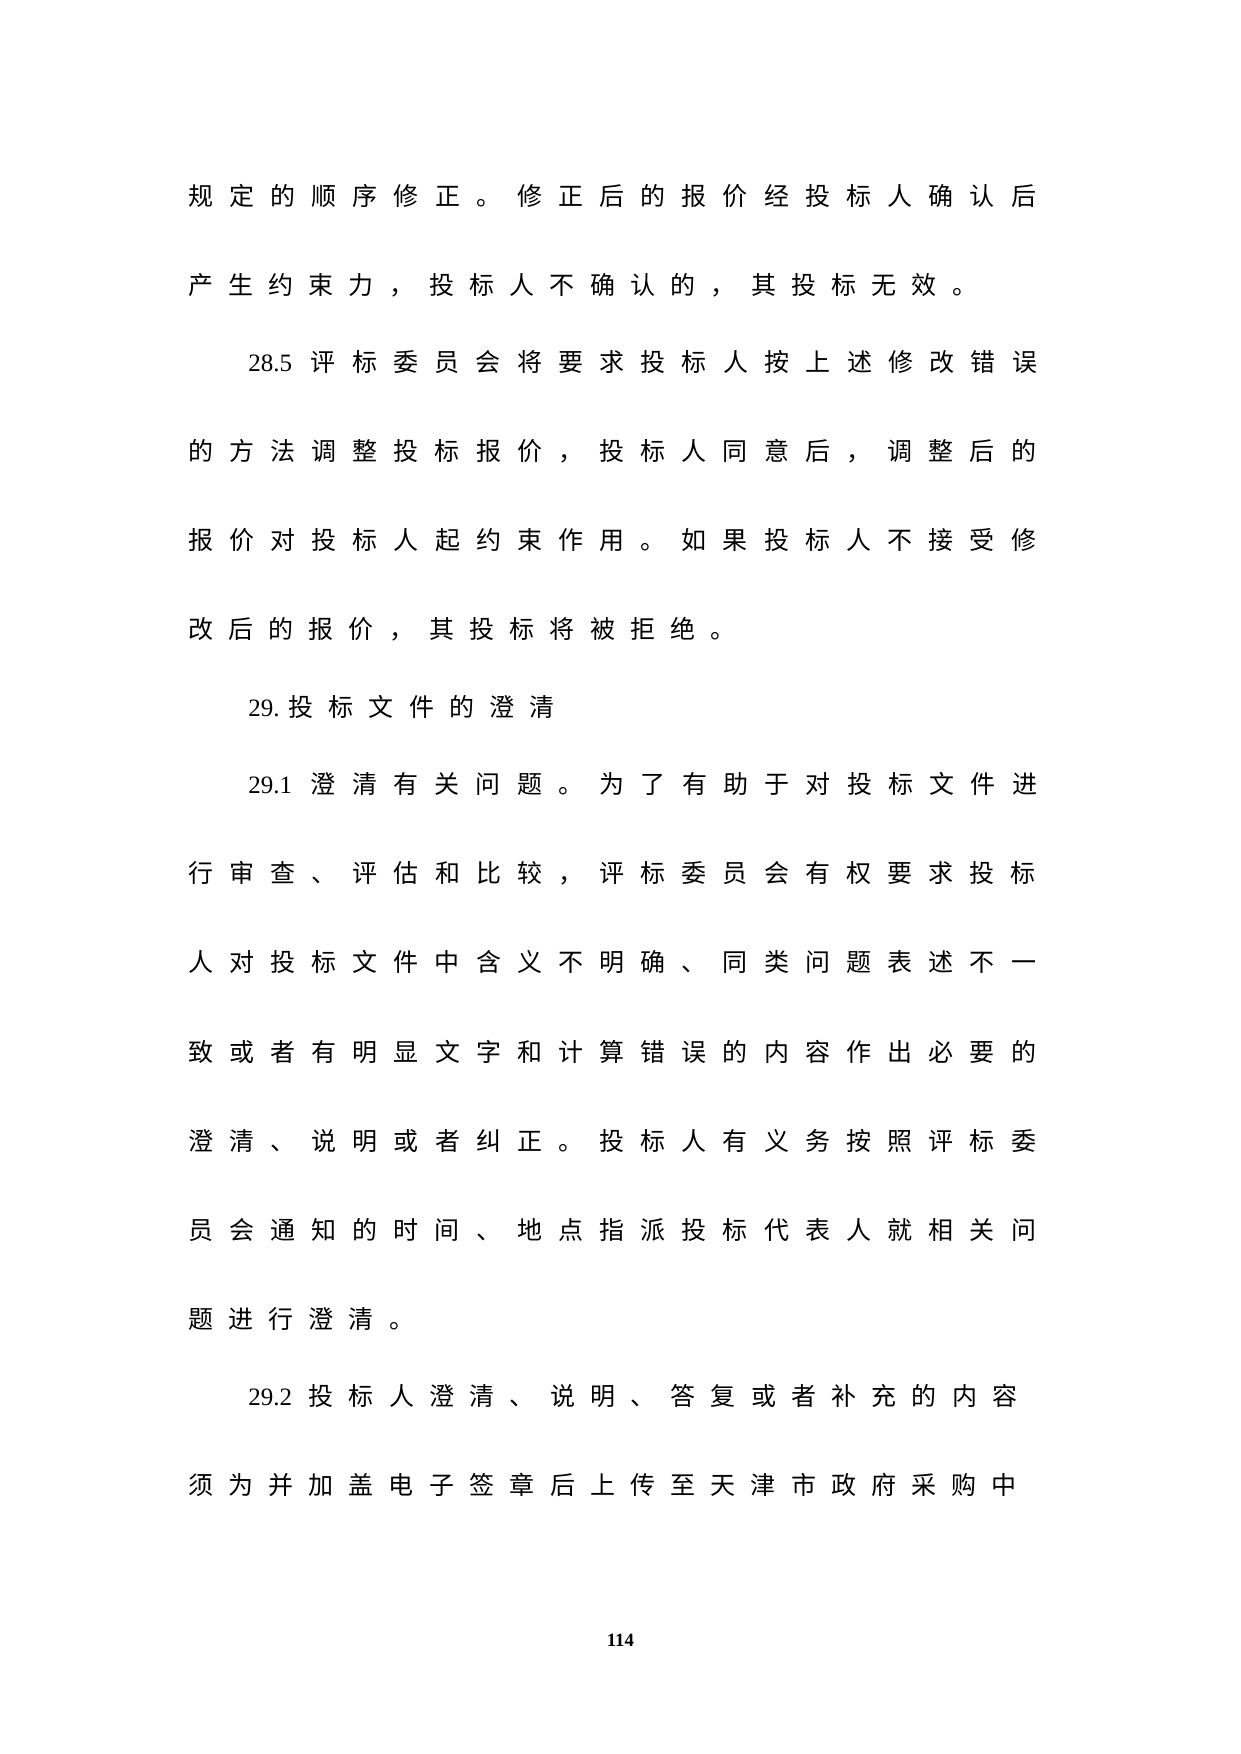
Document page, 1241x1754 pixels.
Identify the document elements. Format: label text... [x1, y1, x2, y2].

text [188, 1365, 1052, 1513]
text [188, 164, 1052, 313]
text 28.5 评标委员会将要求投标人按上述修改错误的方法调整投标报价，投标人同意后，调整后的报价对投标人起约束作用。如果投标人不接受修改后的报价，其投标将被拒绝。 [188, 331, 1052, 658]
text 29.1 澄清有关问题。为了有助于对投标文件进行审查、评估和比较，评标委员会有权要求投标人对投标文件中含义不明确、同类问题表述不一致或者有明显文字和计算错误的内容作出必要的澄清、说明或者纠正。投标人有义务按照评标委员会通知的时间、地点指派投标代表人就相关问题进行澄清。 [188, 753, 1052, 1347]
text 29. 投标文件的澄清 [188, 676, 1052, 735]
